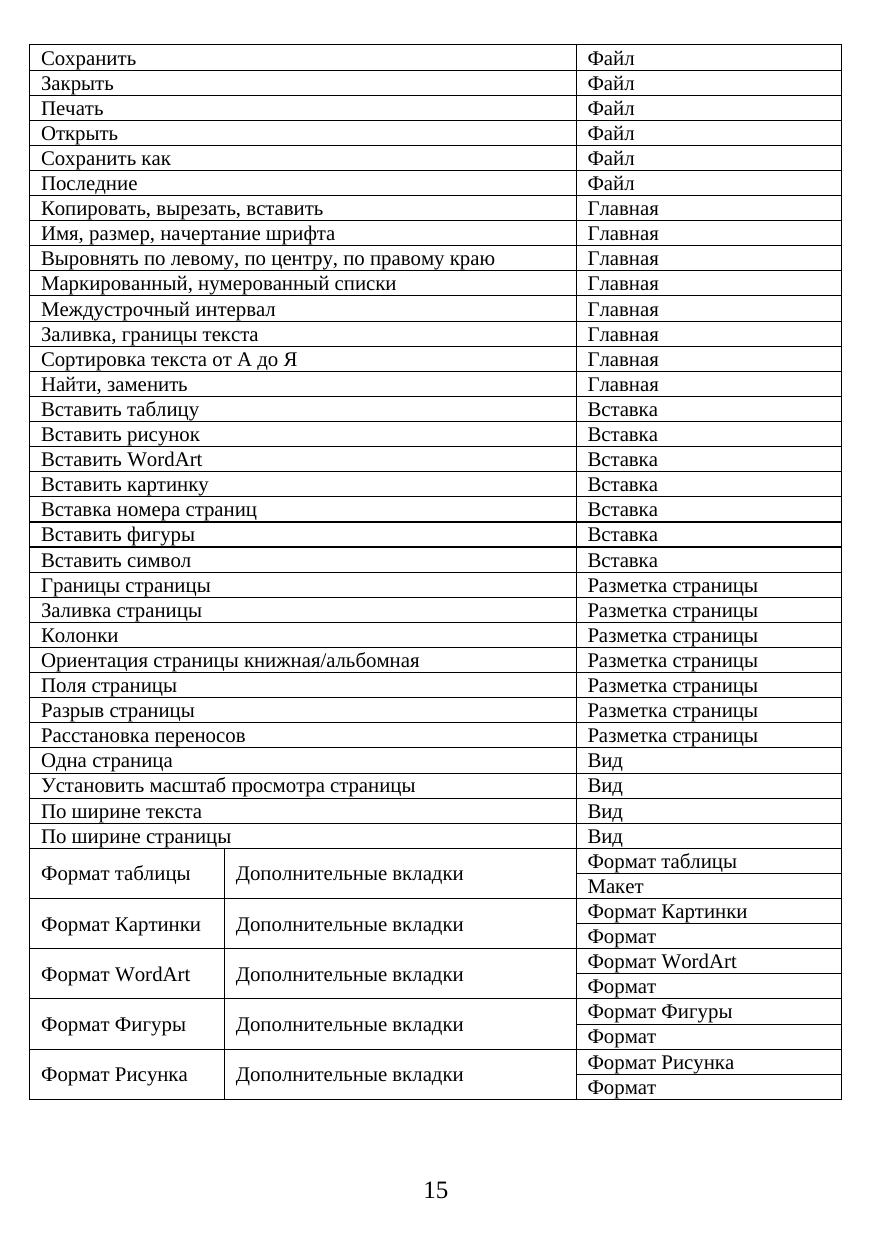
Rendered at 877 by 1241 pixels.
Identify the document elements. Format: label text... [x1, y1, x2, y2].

table_cell Главная [577, 322, 841, 346]
table_cell Разметка страницы [577, 723, 841, 747]
table_cell По ширине страницы [30, 824, 576, 848]
table_cell Вид [577, 774, 841, 797]
table_cell Главная [577, 347, 841, 371]
table_cell Формат таблицы [30, 849, 224, 898]
table_cell Печать [30, 96, 576, 120]
table_cell Главная [577, 196, 841, 220]
table_cell Формат WordArt [30, 949, 224, 998]
table_cell Вставить WordArt [30, 447, 576, 471]
table_cell Файл [577, 96, 841, 120]
table_cell Вставка [577, 548, 841, 572]
table_cell Формат Рисунка [30, 1050, 224, 1099]
table_cell Формат Фигуры [577, 999, 841, 1023]
table_cell Файл [577, 121, 841, 145]
table_cell Дополнительные вкладки [225, 999, 576, 1048]
table_cell Последние [30, 171, 576, 195]
table_cell Расстановка переносов [30, 723, 576, 747]
table_cell По ширине текста [30, 799, 576, 823]
table_cell Границы страницы [30, 573, 576, 597]
table_cell Разметка страницы [577, 698, 841, 722]
table_cell Установить масштаб просмотра страницы [30, 774, 576, 797]
table_cell Сохранить [30, 45, 576, 69]
table_cell Вид [577, 799, 841, 823]
table_cell Вставка номера страниц [30, 497, 576, 521]
table_cell Вставка [577, 523, 841, 546]
table_cell Формат [577, 924, 841, 948]
table_cell Вид [577, 748, 841, 772]
table_cell Дополнительные вкладки [225, 899, 576, 948]
table_cell Файл [577, 171, 841, 195]
table_cell Разрыв страницы [30, 698, 576, 722]
table_cell Закрыть [30, 71, 576, 94]
table_cell Формат Рисунка [577, 1050, 841, 1074]
table_cell Заливка, границы текста [30, 322, 576, 346]
table_cell Формат [577, 1075, 841, 1099]
table_cell Формат Картинки [577, 899, 841, 923]
table_cell Одна страница [30, 748, 576, 772]
table_cell Открыть [30, 121, 576, 145]
table_cell Вставка [577, 472, 841, 496]
table_cell Ориентация страницы книжная/альбомная [30, 648, 576, 672]
table_cell Главная [577, 271, 841, 295]
table_cell Сортировка текста от А до Я [30, 347, 576, 371]
table_cell Формат [577, 1025, 841, 1048]
table_cell Заливка страницы [30, 598, 576, 622]
table_cell Главная [577, 296, 841, 321]
table_cell Колонки [30, 623, 576, 647]
table_cell Вставить картинку [30, 472, 576, 496]
table_cell Разметка страницы [577, 648, 841, 672]
table_cell Разметка страницы [577, 573, 841, 597]
table_cell Вставить таблицу [30, 397, 576, 421]
table_cell Сохранить как [30, 146, 576, 170]
table_cell Макет [577, 874, 841, 898]
table_cell Разметка страницы [577, 623, 841, 647]
table_cell Дополнительные вкладки [225, 849, 576, 898]
table_cell Имя, размер, начертание шрифта [30, 221, 576, 245]
table_cell Междустрочный интервал [30, 296, 576, 321]
table_cell Вставить фигуры [30, 523, 576, 546]
table_cell Вставка [577, 397, 841, 421]
table_cell Главная [577, 372, 841, 396]
table_cell Дополнительные вкладки [225, 1050, 576, 1099]
table_cell Найти, заменить [30, 372, 576, 396]
table_cell Формат Фигуры [30, 999, 224, 1048]
table_cell Маркированный, нумерованный списки [30, 271, 576, 295]
table_cell Вставить рисунок [30, 422, 576, 446]
table_cell Вставка [577, 422, 841, 446]
table_cell Поля страницы [30, 673, 576, 697]
table_cell Главная [577, 221, 841, 245]
table_cell Формат Картинки [30, 899, 224, 948]
table_cell Формат WordArt [577, 949, 841, 973]
table_cell Вставка [577, 447, 841, 471]
table_cell Копировать, вырезать, вставить [30, 196, 576, 220]
table_cell Файл [577, 71, 841, 94]
table_cell Формат [577, 974, 841, 998]
table_cell Файл [577, 146, 841, 170]
table_cell Вставить символ [30, 548, 576, 572]
table_cell Главная [577, 246, 841, 270]
table_cell Файл [577, 45, 841, 69]
table_cell Формат таблицы [577, 849, 841, 873]
table_cell Вставка [577, 497, 841, 521]
table_cell Разметка страницы [577, 673, 841, 697]
table_cell Выровнять по левому, по центру, по правому краю [30, 246, 576, 270]
table_cell Дополнительные вкладки [225, 949, 576, 998]
table_cell Разметка страницы [577, 598, 841, 622]
table_cell Вид [577, 824, 841, 848]
